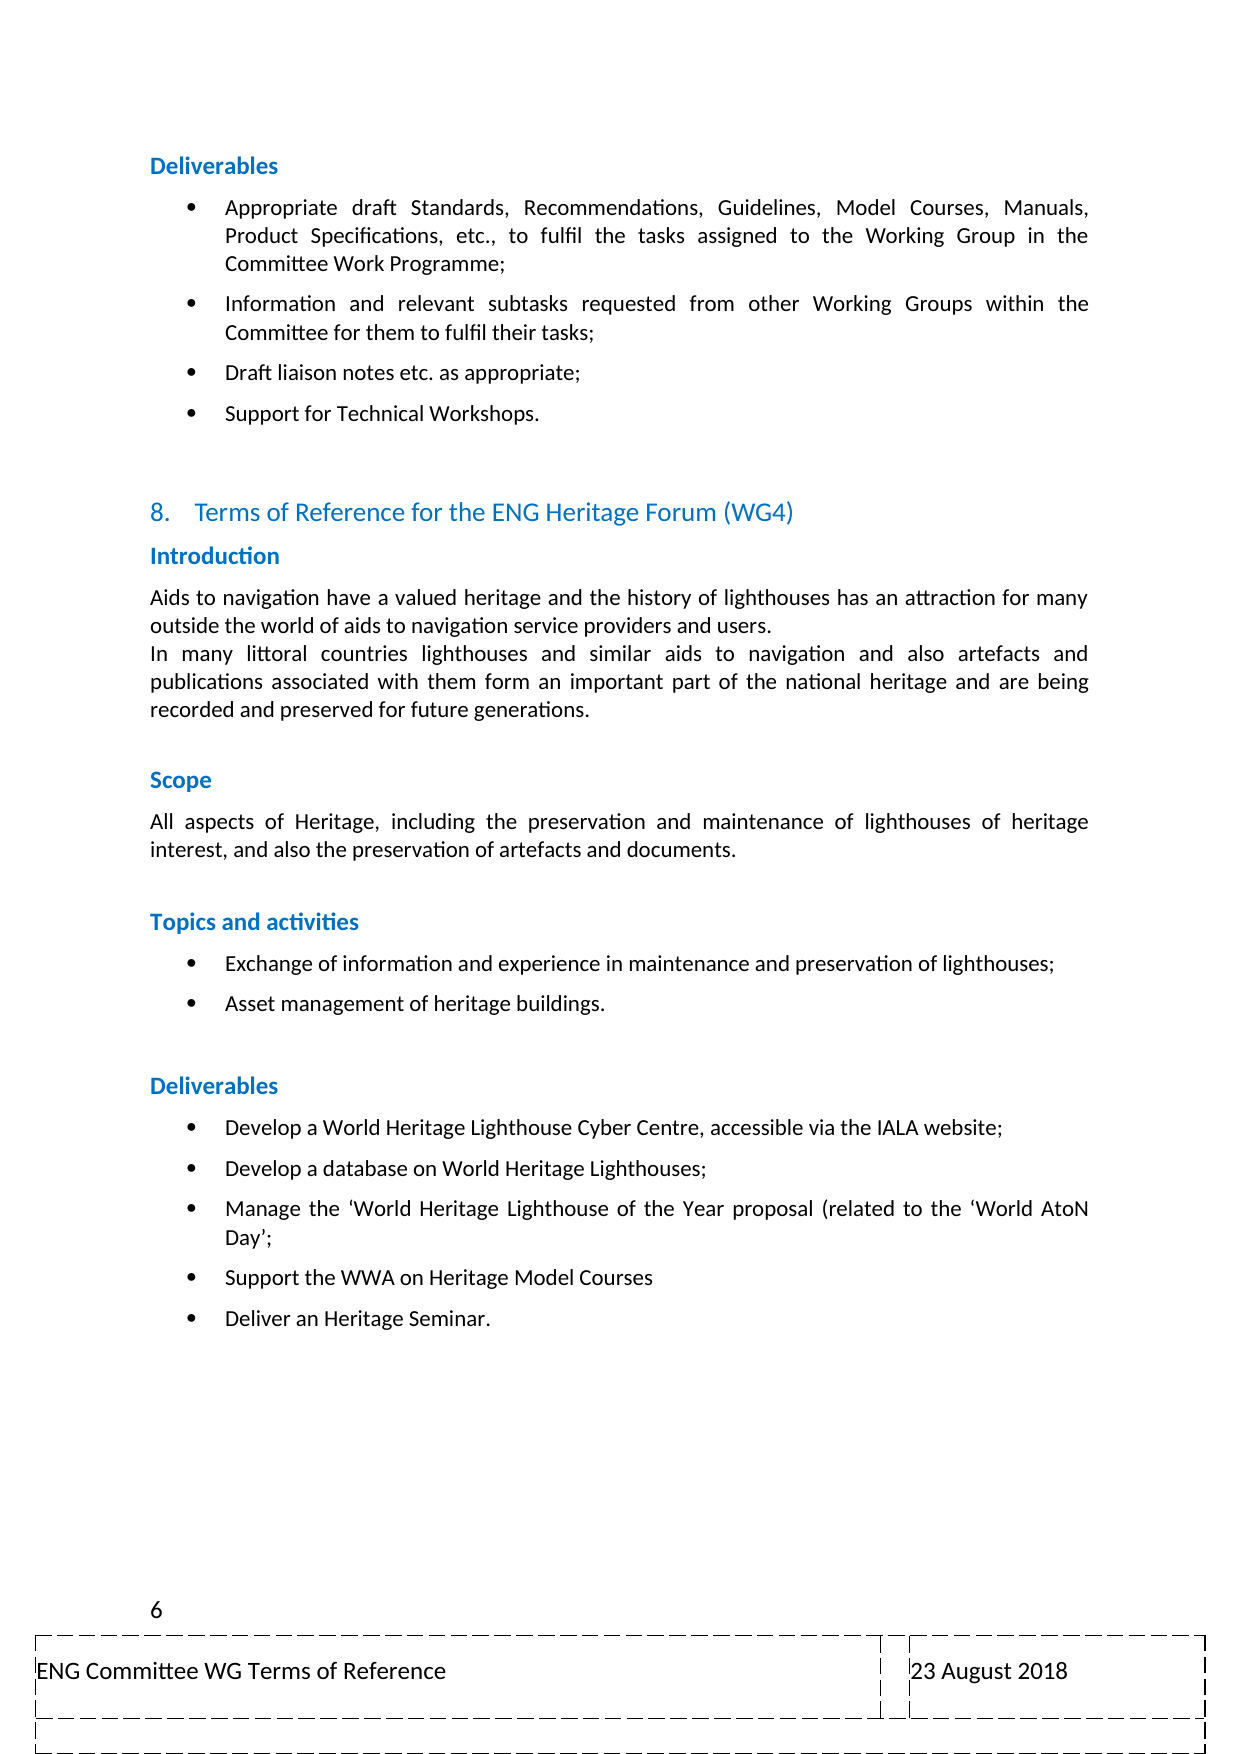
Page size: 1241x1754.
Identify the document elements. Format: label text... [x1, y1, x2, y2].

subtitle Terms of Reference for the ENG Heritage Forum (WG4) [150, 495, 1090, 528]
list Draft liaison notes etc. as appropriate; [187, 358, 1090, 386]
list Develop a database on World Heritage Lighthouses; [187, 1154, 1090, 1182]
text In many littoral countries lighthouses and similar aids to navigation and also artefacts and publications associated with them form an important part of the national heritage and are being recorded and preserved for future generations. [150, 639, 1090, 723]
text All aspects of Heritage, including the preservation and maintenance of lighthouses of heritage interest, and also the preservation of artefacts and documents. [150, 807, 1090, 863]
subtitle Introduction [150, 540, 1090, 571]
list Manage the ‘World Heritage Lighthouse of the Year proposal (related to the ‘World AtoN Day’; [187, 1194, 1090, 1251]
list Appropriate draft Standards, Recommendations, Guidelines, Model Courses, Manuals, Product Specifications, etc., to fulfil the tasks assigned to the Working Group in the Committee Work Programme; [187, 193, 1090, 277]
list Support the WWA on Heritage Model Courses [187, 1263, 1090, 1291]
list Exchange of information and experience in maintenance and preservation of lighthouses; [187, 949, 1090, 977]
subtitle Deliverables [150, 1071, 1090, 1101]
list Develop a World Heritage Lighthouse Cyber Centre, accessible via the IALA website; [187, 1113, 1090, 1142]
subtitle Topics and activities [150, 875, 1090, 936]
text Aids to navigation have a valued heritage and the history of lighthouses has an attraction for many outside the world of aids to navigation service providers and users. [150, 583, 1090, 639]
subtitle Deliverables [150, 150, 1090, 181]
list Support for Technical Workshops. [187, 399, 1090, 427]
list Deliver an Heritage Seminar. [187, 1304, 1090, 1332]
list Asset management of heritage buildings. [187, 989, 1090, 1017]
list Information and relevant subtasks requested from other Working Groups within the Committee for them to fulfil their tasks; [187, 289, 1090, 346]
subtitle Scope [150, 764, 1090, 794]
